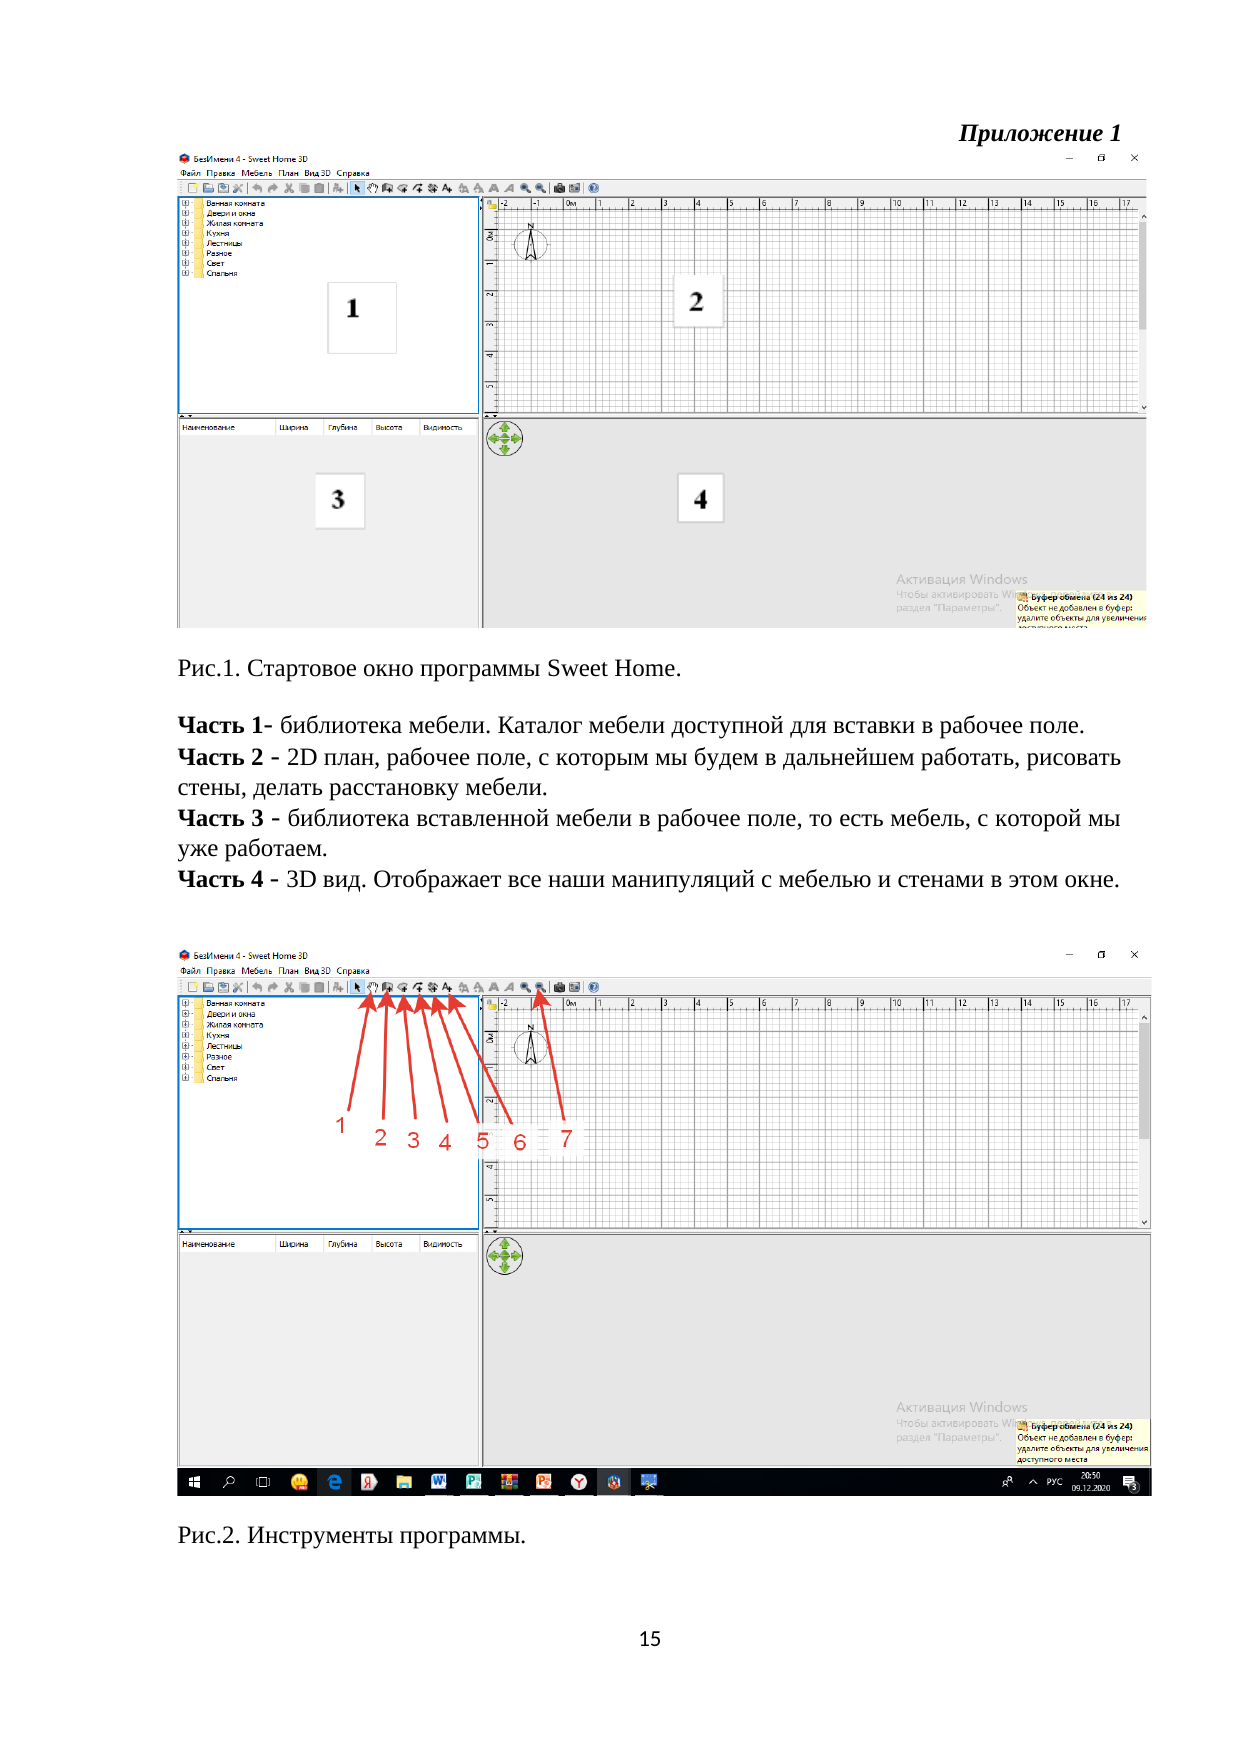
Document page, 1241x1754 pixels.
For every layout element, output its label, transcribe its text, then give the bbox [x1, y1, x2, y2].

text Часть 3 - библиотека вставленной мебели в рабочее поле, то есть мебель, с которой мы уже работаем. [177, 800, 1122, 862]
picture [177, 151, 1147, 628]
text Часть 2 - 2D план, рабочее поле, с которым мы будем в дальнейшем работать, рисовать стены, делать расстановку мебели. [177, 739, 1122, 800]
subtitle Приложение 1 [177, 118, 1122, 147]
text Рис.1. Стартовое окно программы Sweet Home. [177, 653, 1122, 682]
text Часть 4 - 3D вид. Отображает все наши манипуляций с мебелью и стенами в этом окне. [177, 862, 1122, 894]
text Рис.2. Инструменты программы. [177, 1521, 1122, 1549]
text Часть 1- библиотека мебели. Каталог мебели доступной для вставки в рабочее поле. [177, 707, 1122, 739]
picture [177, 947, 1152, 1496]
